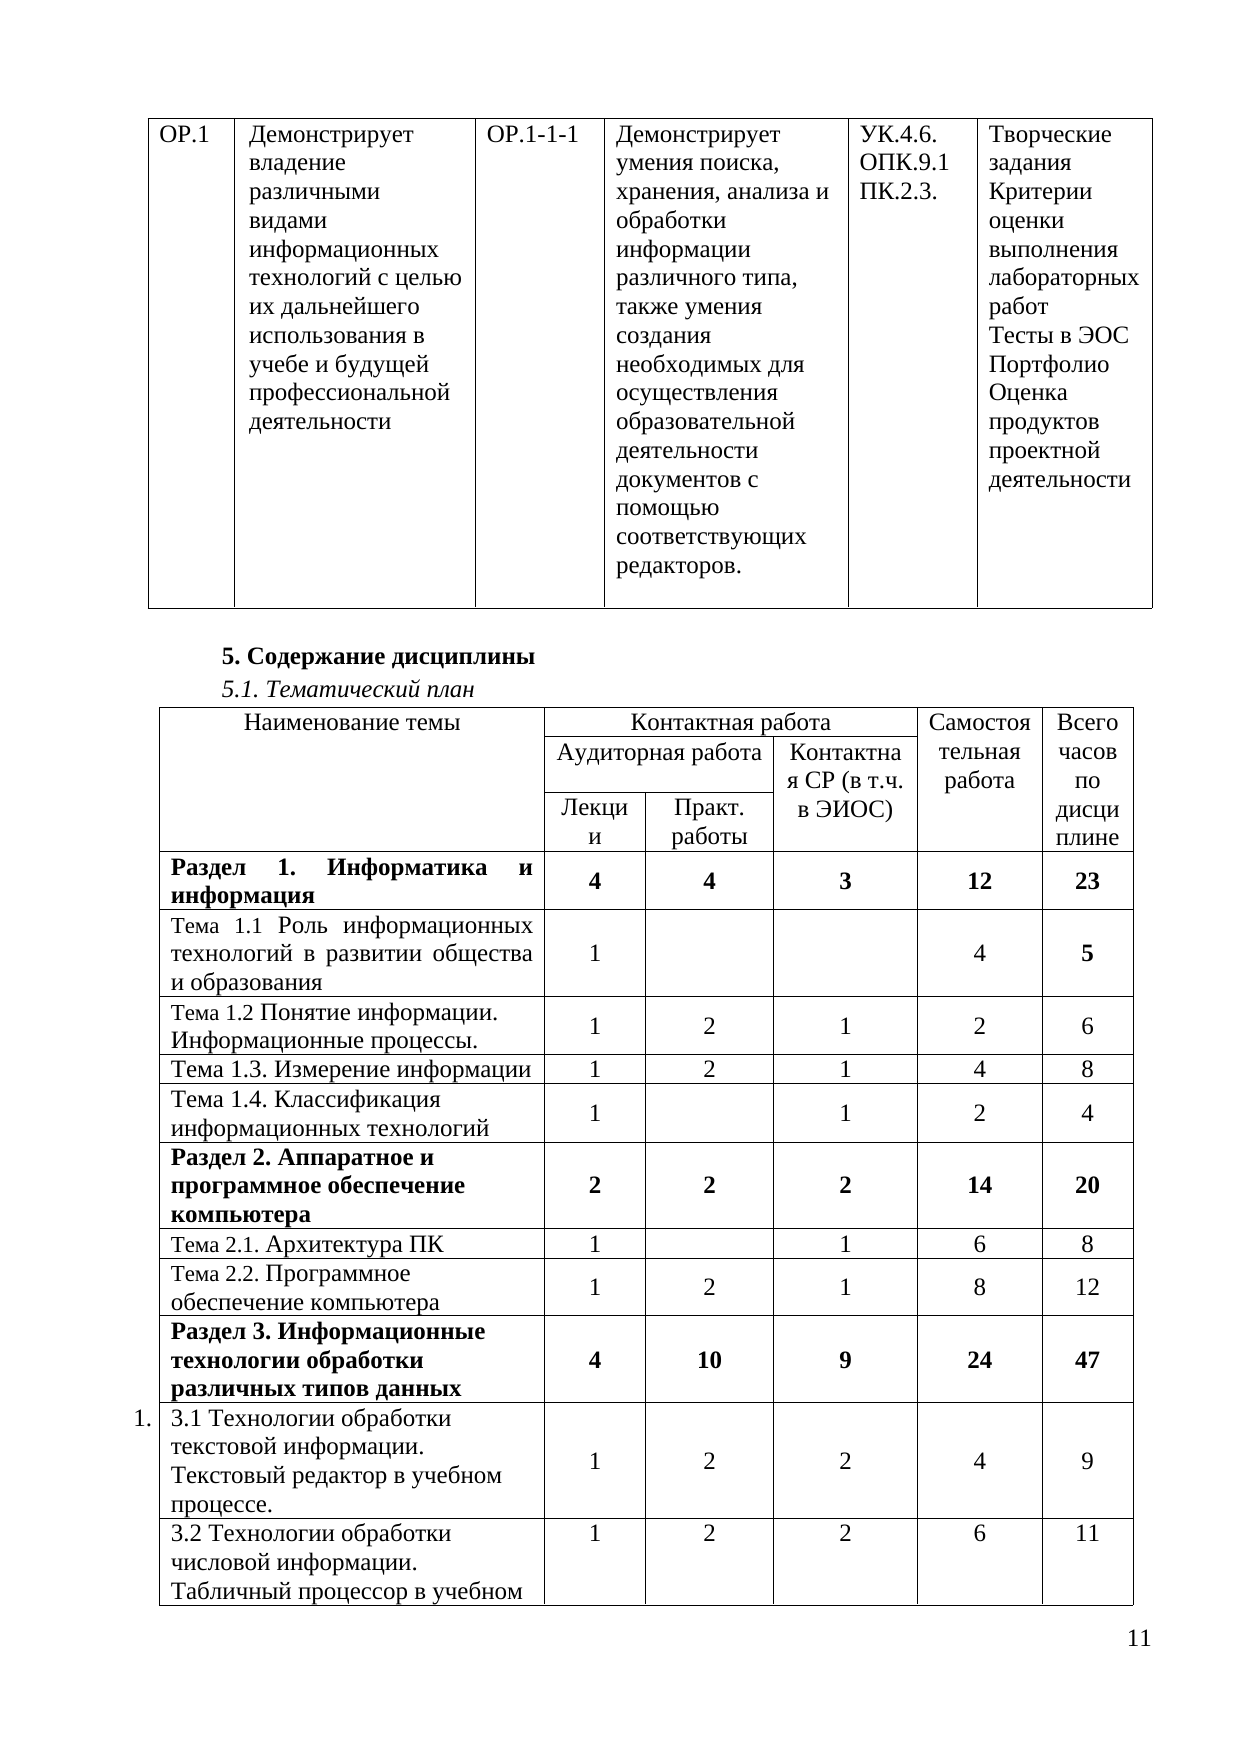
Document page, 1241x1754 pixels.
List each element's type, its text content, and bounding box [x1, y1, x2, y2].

table_cell 9 [774, 1316, 917, 1402]
table_header Наименование темы [160, 708, 544, 851]
table_cell УК.4.6. ОПК.9.1 ПК.2.3. [849, 119, 977, 607]
table_cell 6 [918, 1519, 1042, 1604]
table_cell 2 [646, 1143, 773, 1228]
table_cell 2 [646, 1055, 773, 1083]
table_cell Контактная СР (в т.ч. в ЭИОС) [774, 737, 917, 851]
table_cell 1 [545, 1229, 645, 1257]
table_cell 2 [545, 1143, 645, 1228]
table_cell Демонстрирует владение различными видами информационных технологий с целью их дальнейшего использования в учебе и будущей профессиональной деятельности [235, 119, 475, 607]
table_cell 4 [1043, 1084, 1133, 1141]
table_cell 1 [774, 1055, 917, 1083]
table_cell 6 [1043, 997, 1133, 1054]
table_cell Тема 2.2. Программное обеспечение компьютера [160, 1259, 544, 1315]
table_cell Тема 2.1. Архитектура ПК [160, 1229, 544, 1257]
table_cell 14 [918, 1143, 1042, 1228]
table_cell 9 [1043, 1403, 1133, 1518]
table_cell [646, 1229, 773, 1257]
table_cell Тема 1.4. Классификация информационных технологий [160, 1084, 544, 1141]
table_cell 4 [545, 1316, 645, 1402]
table_cell [774, 910, 917, 996]
table_cell 1 [545, 997, 645, 1054]
table_cell 1 [774, 1259, 917, 1315]
table_cell 4 [918, 1403, 1042, 1518]
table_cell Раздел 2. Аппаратное и программное обеспечение компьютера [160, 1143, 544, 1228]
table_cell Лекции [545, 793, 645, 851]
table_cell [160, 1519, 544, 1604]
table_cell 5 [1043, 910, 1133, 996]
table_cell 12 [1043, 1259, 1133, 1315]
table_cell 47 [1043, 1316, 1133, 1402]
table_cell Демонстрирует умения поиска, хранения, анализа и обработки информации различного типа, также умения создания необходимых для осуществления образовательной деятельности документов с помощью соответствующих редакторов. [605, 119, 848, 607]
table_cell 2 [646, 997, 773, 1054]
table_cell 12 [918, 852, 1042, 909]
table_cell 1 [545, 1084, 645, 1141]
table_cell 20 [1043, 1143, 1133, 1228]
table_cell [646, 910, 773, 996]
table_cell 1 [774, 997, 917, 1054]
table_cell ОР.1-1-1 [476, 119, 604, 607]
table_cell 2 [918, 997, 1042, 1054]
table_cell Тема 1.2 Понятие информации. Информационные процессы. [160, 997, 544, 1054]
table_cell 6 [918, 1229, 1042, 1257]
table_header Самостоятельная работа [918, 708, 1042, 851]
table_cell 1 [545, 1519, 645, 1604]
table_cell 2 [646, 1259, 773, 1315]
table_header Всего часов по дисциплине [1043, 708, 1133, 851]
table_cell Тема 1.3. Измерение информации [160, 1055, 544, 1083]
table_cell 1 [545, 1259, 645, 1315]
table_cell 10 [646, 1316, 773, 1402]
table_cell 1 [545, 1403, 645, 1518]
table_header Контактная работа [545, 708, 917, 736]
table_cell 3.1 Технологии обработки текстовой информации. Текстовый редактор в учебном процессе. [160, 1403, 544, 1518]
table_cell 23 [1043, 852, 1133, 909]
table_cell 2 [774, 1403, 917, 1518]
table_cell 2 [646, 1519, 773, 1604]
table_cell 4 [545, 852, 645, 909]
table_cell 1 [774, 1084, 917, 1141]
text 5. Содержание дисциплины [148, 641, 1152, 670]
table_cell 1 [774, 1229, 917, 1257]
table_cell 2 [646, 1403, 773, 1518]
text 5.1. Тематический план [148, 674, 1152, 703]
table_cell 3 [774, 852, 917, 909]
table_cell Тема 1.1 Роль информационных технологий в развитии общества и образования [160, 910, 544, 996]
table_cell 4 [918, 1055, 1042, 1083]
table_cell 11 [1043, 1519, 1133, 1604]
table_cell 1 [545, 1055, 645, 1083]
table_cell 8 [1043, 1229, 1133, 1257]
table_cell 1 [545, 910, 645, 996]
table_cell 2 [774, 1143, 917, 1228]
table_cell [646, 1084, 773, 1141]
table_cell 8 [918, 1259, 1042, 1315]
table_cell Творческие задания Критерии оценки выполнения лабораторных работ Тесты в ЭОС Портфолио Оценка продуктов проектной деятельности [978, 119, 1152, 607]
table_cell 2 [774, 1519, 917, 1604]
table_cell 8 [1043, 1055, 1133, 1083]
table_cell 4 [918, 910, 1042, 996]
table_cell 4 [646, 852, 773, 909]
table_cell ОР.1 [149, 119, 234, 607]
table_cell Раздел 3. Информационные технологии обработки различных типов данных [160, 1316, 544, 1402]
table_cell Раздел 1. Информатика и информация [160, 852, 544, 909]
table_cell 24 [918, 1316, 1042, 1402]
table_cell 2 [918, 1084, 1042, 1141]
table_cell Аудиторная работа [545, 737, 773, 792]
table_cell Практ. работы [646, 793, 773, 851]
